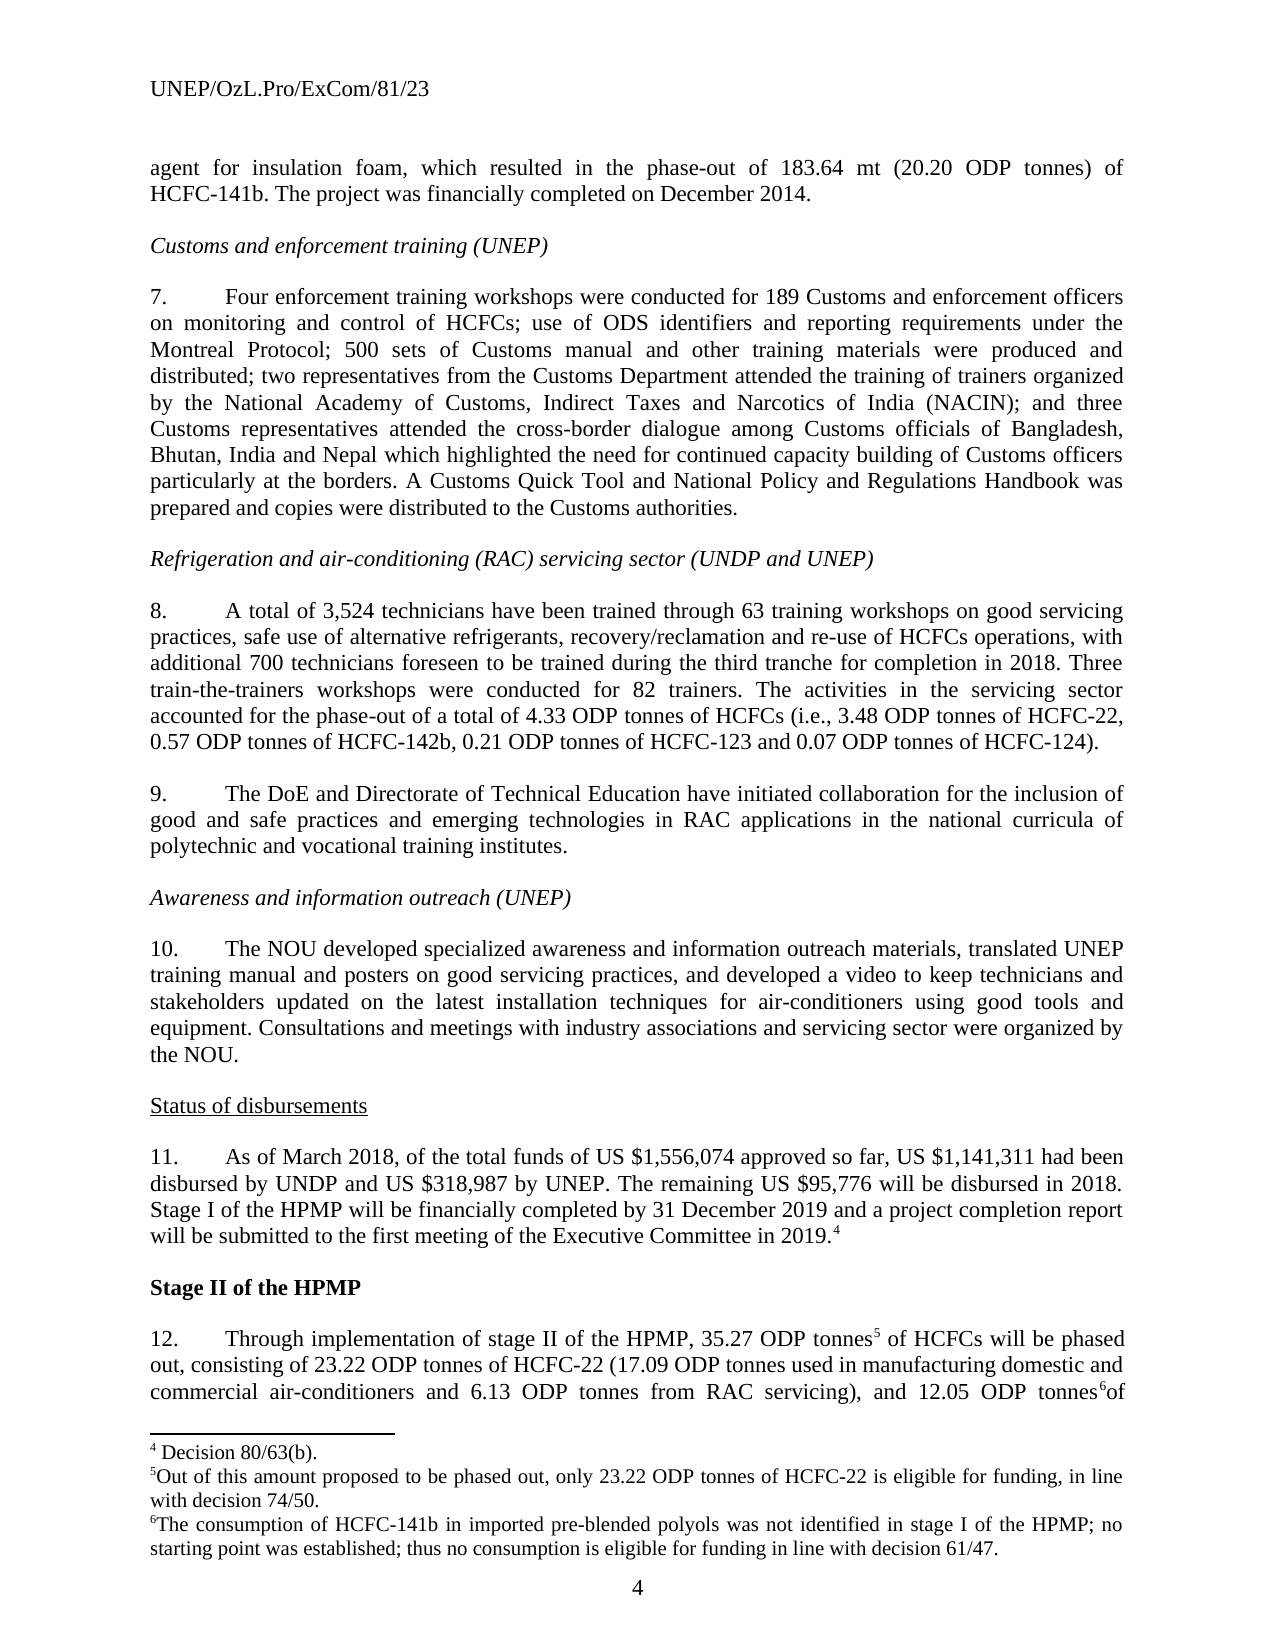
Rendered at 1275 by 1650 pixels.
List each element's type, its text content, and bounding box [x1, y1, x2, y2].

subtitle Status of disbursements [150, 1092, 1125, 1118]
subtitle As of March 2018, of the total funds of US $1,556,074 approved so far, US $1,141,311 had been disbursed by UNDP and US $318,987 by UNEP. The remaining US $95,776 will be disbursed in 2018. Stage I of the HPMP will be financially completed by 31 December 2019 and a project completion report will be submitted to the first meeting of the Executive Committee in 2019. [150, 1143, 1125, 1249]
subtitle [150, 154, 1125, 207]
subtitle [150, 1325, 1125, 1404]
subtitle Awareness and information outreach (UNEP) [150, 884, 1125, 910]
subtitle Customs and enforcement training (UNEP) [150, 232, 1125, 258]
subtitle Four enforcement training workshops were conducted for 189 Customs and enforcement officers on monitoring and control of HCFCs; use of ODS identifiers and reporting requirements under the Montreal Protocol; 500 sets of Customs manual and other training materials were produced and distributed; two representatives from the Customs Department attended the training of trainers organized by the National Academy of Customs, Indirect Taxes and Narcotics of India (NACIN); and three Customs representatives attended the cross-border dialogue among Customs officials of Bangladesh, Bhutan, India and Nepal which highlighted the need for continued capacity building of Customs officers particularly at the borders. A Customs Quick Tool and National Policy and Regulations Handbook was prepared and copies were distributed to the Customs authorities. [150, 283, 1125, 520]
subtitle A total of 3,524 technicians have been trained through 63 training workshops on good servicing practices, safe use of alternative refrigerants, recovery/reclamation and re-use of HCFCs operations, with additional 700 technicians foreseen to be trained during the third tranche for completion in 2018. Three train-the-trainers workshops were conducted for 82 trainers. The activities in the servicing sector accounted for the phase-out of a total of 4.33 ODP tonnes of HCFCs (i.e., 3.48 ODP tonnes of HCFC-22, 0.57 ODP tonnes of HCFC-142b, 0.21 ODP tonnes of HCFC-123 and 0.07 ODP tonnes of HCFC-124). [150, 597, 1125, 755]
subtitle Refrigeration and air-conditioning (RAC) servicing sector (UNDP and UNEP) [150, 545, 1125, 572]
subtitle The DoE and Directorate of Technical Education have initiated collaboration for the inclusion of good and safe practices and emerging technologies in RAC applications in the national curricula of polytechnic and vocational training institutes. [150, 780, 1125, 859]
subtitle Stage II of the HPMP [150, 1274, 1125, 1300]
subtitle The NOU developed specialized awareness and information outreach materials, translated UNEP training manual and posters on good servicing practices, and developed a video to keep technicians and stakeholders updated on the latest installation techniques for air-conditioners using good tools and equipment. Consultations and meetings with industry associations and servicing sector were organized by the NOU. [150, 935, 1125, 1067]
